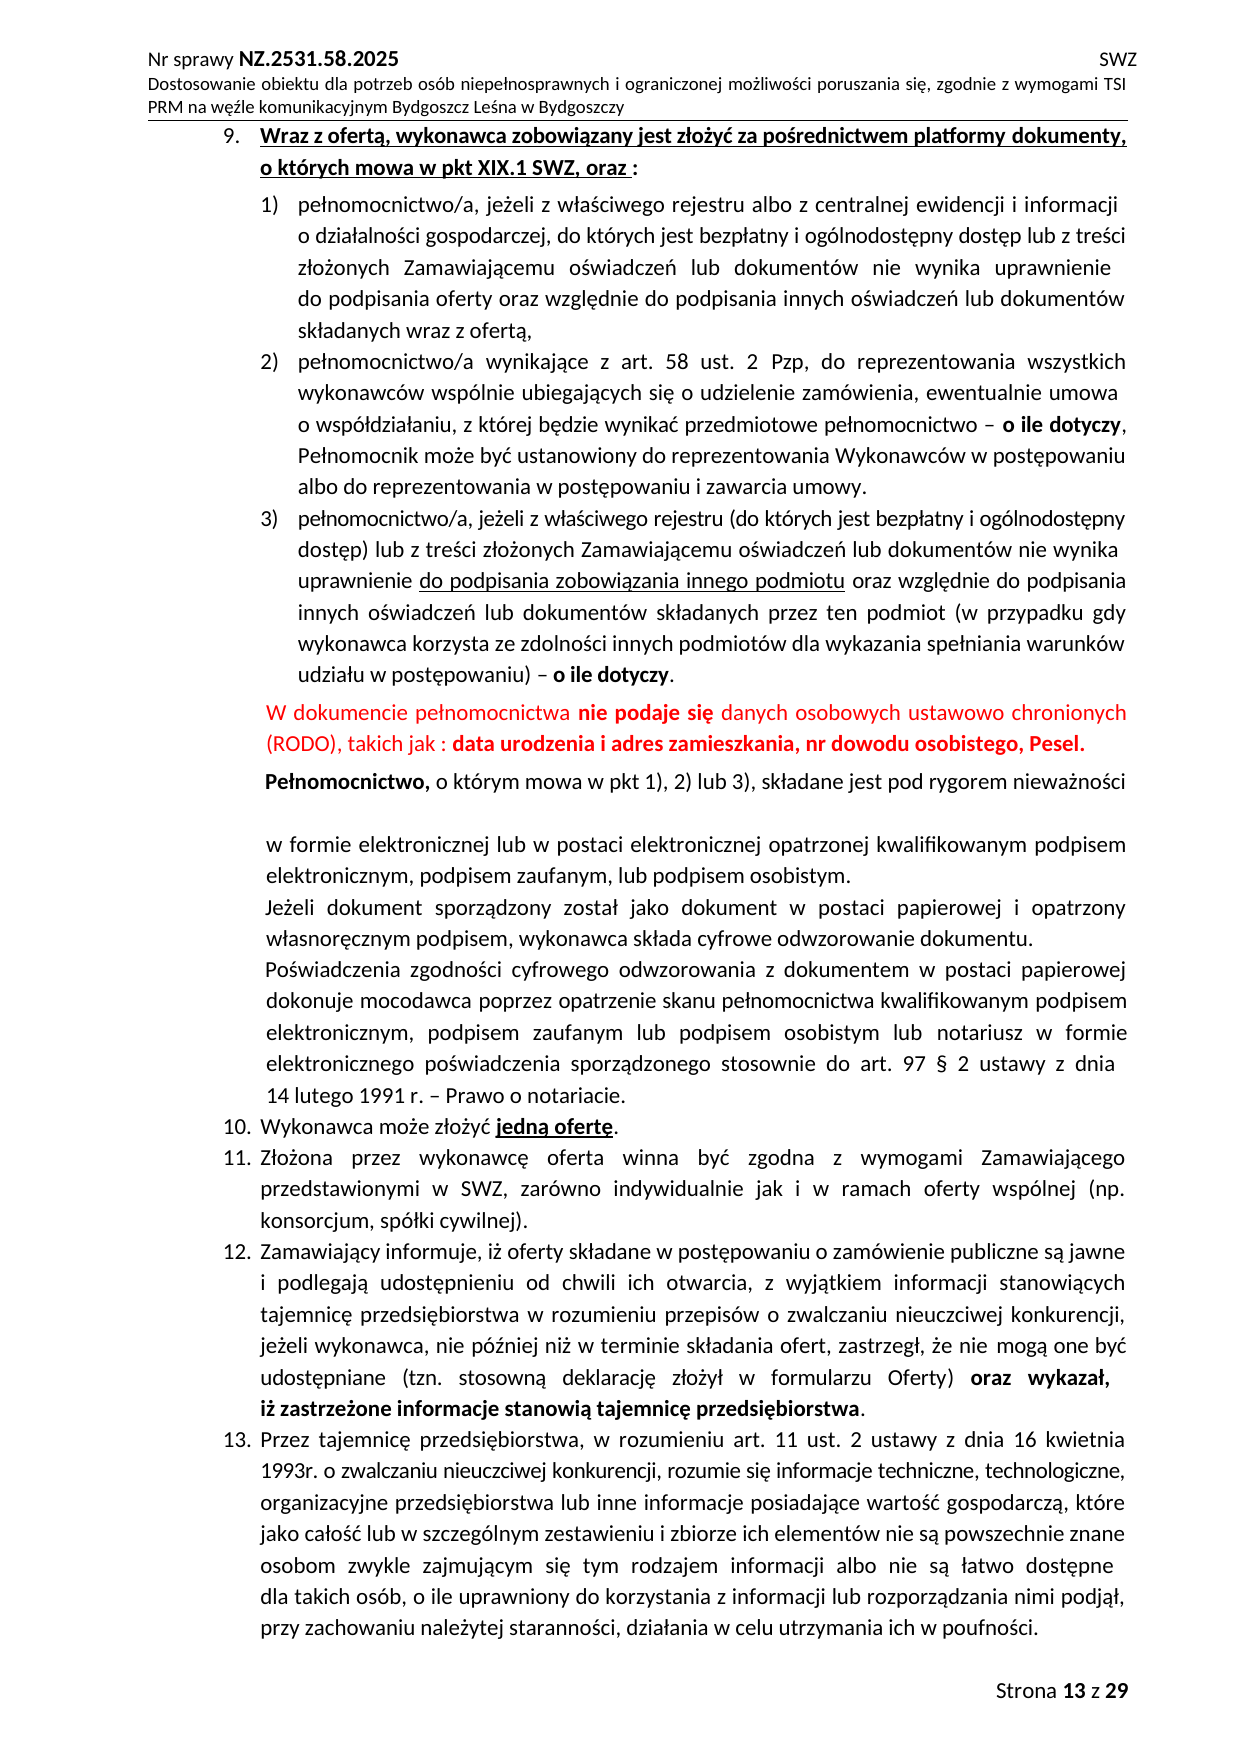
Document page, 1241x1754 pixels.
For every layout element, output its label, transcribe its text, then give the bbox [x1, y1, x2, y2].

text Poświadczenia zgodności cyfrowego odwzorowania z dokumentem w postaci papierowej dokonuje mocodawca poprzez opatrzenie skanu pełnomocnictwa kwalifikowanym podpisem elektronicznym, podpisem zaufanym lub podpisem osobistym lub notariusz w formie elektronicznego poświadczenia sporządzonego stosownie do art. 97 § 2 ustawy z dnia 14 lutego 1991 r. – Prawo o notariacie. [265, 955, 1127, 1109]
list pełnomocnictwo/a, jeżeli z właściwego rejestru (do których jest bezpłatny i ogólnodostępny dostęp) lub z treści złożonych Zamawiającemu oświadczeń lub dokumentów nie wynika uprawnienie do podpisania zobowiązania innego podmiotu oraz względnie do podpisania innych oświadczeń lub dokumentów składanych przez ten podmiot (w przypadku gdy wykonawca korzysta ze zdolności innych podmiotów dla wykazania spełniania warunków udziału w postępowaniu) – o ile dotyczy. [260, 504, 1127, 689]
text W dokumencie pełnomocnictwa nie podaje się danych osobowych ustawowo chronionych (RODO), takich jak : data urodzenia i adres zamieszkania, nr dowodu osobistego, Pesel. [266, 698, 1127, 758]
list pełnomocnictwo/a wynikające z art. 58 ust. 2 Pzp, do reprezentowania wszystkich wykonawców wspólnie ubiegających się o udzielenie zamówienia, ewentualnie umowa o współdziałaniu, z której będzie wynikać przedmiotowe pełnomocnictwo – o ile dotyczy, Pełnomocnik może być ustanowiony do reprezentowania Wykonawców w postępowaniu albo do reprezentowania w postępowaniu i zawarcia umowy. [260, 347, 1127, 501]
list Przez tajemnicę przedsiębiorstwa, w rozumieniu art. 11 ust. 2 ustawy z dnia 16 kwietnia 1993r. o zwalczaniu nieuczciwej konkurencji, rozumie się informacje techniczne, technologiczne, organizacyjne przedsiębiorstwa lub inne informacje posiadające wartość gospodarczą, które jako całość lub w szczególnym zestawieniu i zbiorze ich elementów nie są powszechnie znane osobom zwykle zajmującym się tym rodzajem informacji albo nie są łatwo dostępne dla takich osób, o ile uprawniony do korzystania z informacji lub rozporządzania nimi podjął, przy zachowaniu należytej staranności, działania w celu utrzymania ich w poufności. [223, 1425, 1127, 1641]
list Wraz z ofertą, wykonawca zobowiązany jest złożyć za pośrednictwem platformy dokumenty, o których mowa w pkt XIX.1 SWZ, oraz : [223, 121, 1127, 181]
list Wykonawca może złożyć jedną ofertę. [223, 1112, 1127, 1140]
text Jeżeli dokument sporządzony został jako dokument w postaci papierowej i opatrzony własnoręcznym podpisem, wykonawca składa cyfrowe odwzorowanie dokumentu. [265, 893, 1127, 952]
list Zamawiający informuje, iż oferty składane w postępowaniu o zamówienie publiczne są jawne i podlegają udostępnieniu od chwili ich otwarcia, z wyjątkiem informacji stanowiących tajemnicę przedsiębiorstwa w rozumieniu przepisów o zwalczaniu nieuczciwej konkurencji, jeżeli wykonawca, nie później niż w terminie składania ofert, zastrzegł, że nie mogą one być udostępniane (tzn. stosowną deklarację złożył w formularzu Oferty) oraz wykazał, iż zastrzeżone informacje stanowią tajemnicę przedsiębiorstwa. [223, 1237, 1127, 1422]
list Złożona przez wykonawcę oferta winna być zgodna z wymogami Zamawiającego przedstawionymi w SWZ, zarówno indywidualnie jak i w ramach oferty wspólnej (np. konsorcjum, spółki cywilnej). [223, 1143, 1127, 1234]
list pełnomocnictwo/a, jeżeli z właściwego rejestru albo z centralnej ewidencji i informacji o działalności gospodarczej, do których jest bezpłatny i ogólnodostępny dostęp lub z treści złożonych Zamawiającemu oświadczeń lub dokumentów nie wynika uprawnienie do podpisania oferty oraz względnie do podpisania innych oświadczeń lub dokumentów składanych wraz z ofertą, [260, 190, 1127, 344]
text Pełnomocnictwo, o którym mowa w pkt 1), 2) lub 3), składane jest pod rygorem nieważności w formie elektronicznej lub w postaci elektronicznej opatrzonej kwalifikowanym podpisem elektronicznym, podpisem zaufanym, lub podpisem osobistym. [265, 767, 1127, 889]
